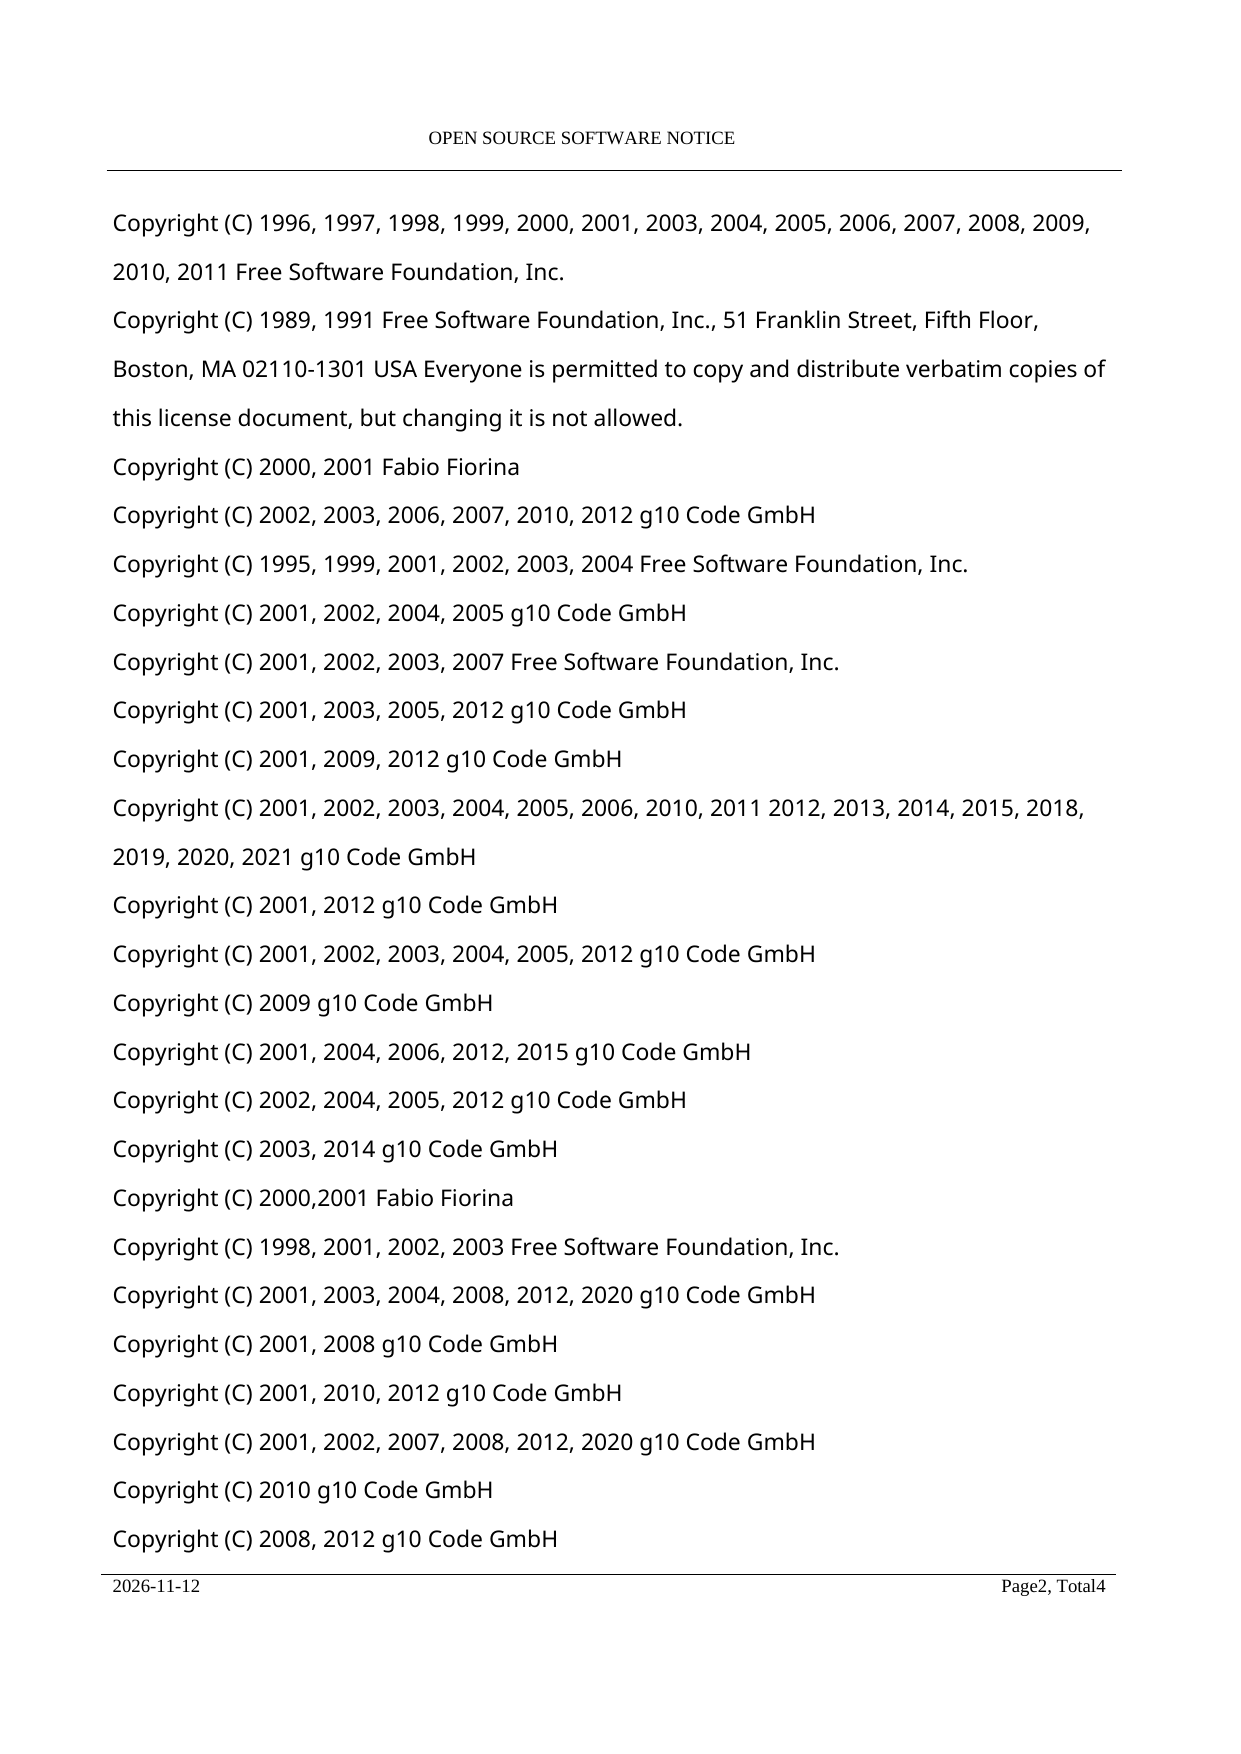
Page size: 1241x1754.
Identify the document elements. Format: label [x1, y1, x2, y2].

text [112, 206, 1128, 1555]
